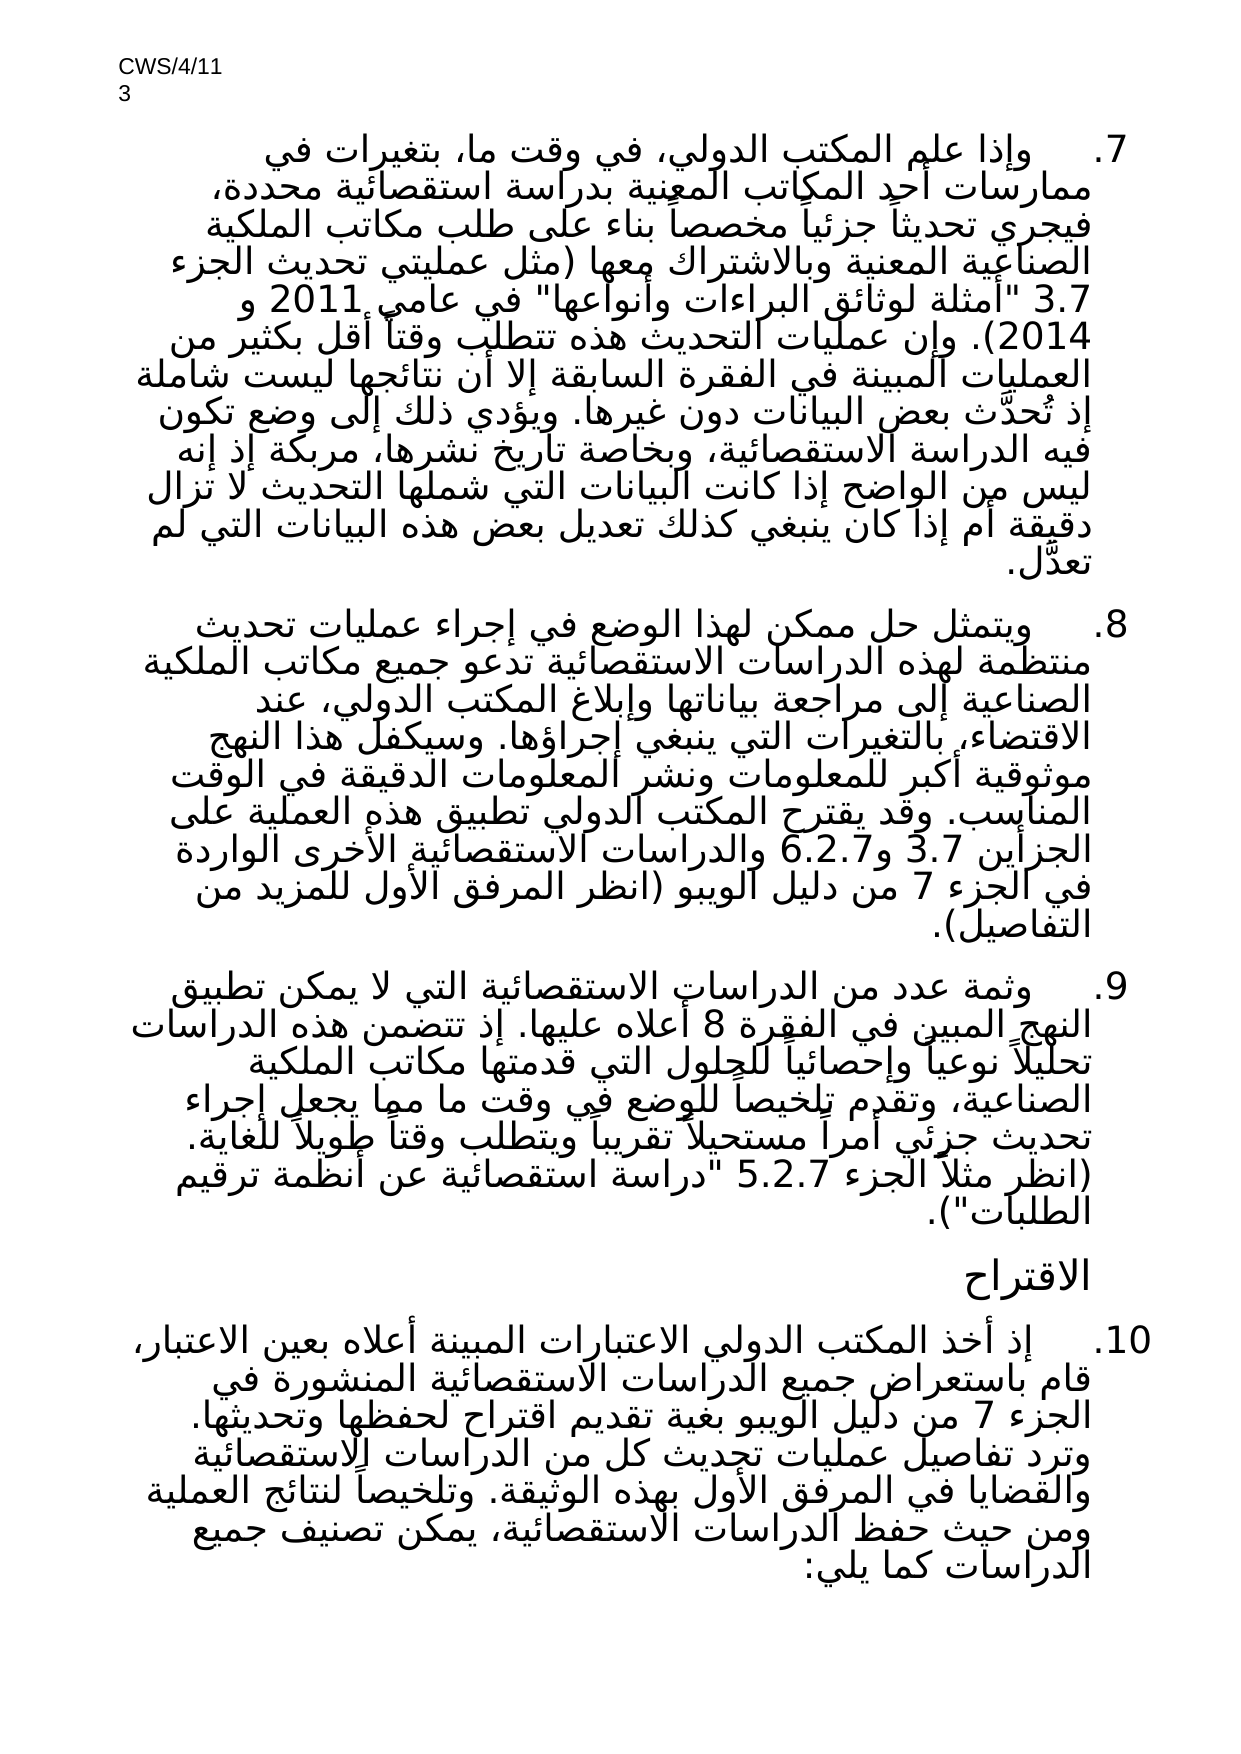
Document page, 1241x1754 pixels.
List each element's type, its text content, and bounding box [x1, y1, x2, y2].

text إذ أخذ المكتب الدولي الاعتبارات المبينة أعلاه بعين الاعتبار، قام باستعراض جميع الدراسات الاستقصائية المنشورة في الجزء 7 من دليل الويبو بغية تقديم اقتراح لحفظها وتحديثها. وترد تفاصيل عمليات تحديث كل من الدراسات الاستقصائية والقضايا في المرفق الأول بهذه الوثيقة. وتلخيصاً لنتائج العملية ومن حيث حفظ الدراسات الاستقصائية، يمكن تصنيف جميع الدراسات كما يلي: [118, 1324, 1092, 1586]
text وثمة عدد من الدراسات الاستقصائية التي لا يمكن تطبيق النهج المبين في الفقرة 8 أعلاه عليها. إذ تتضمن هذه الدراسات تحليلاً نوعياً وإحصائياً للحلول التي قدمتها مكاتب الملكية الصناعية، وتقدم تلخيصاً للوضع في وقت ما مما يجعل إجراء تحديث جزئي أمراً مستحيلاً تقريباً ويتطلب وقتاً طويلاً للغاية. (انظر مثلاً الجزء 5.2.7 "دراسة استقصائية عن أنظمة ترقيم الطلبات"). [118, 970, 1092, 1232]
subtitle الاقتراح [118, 1257, 1092, 1299]
text وإذا علم المكتب الدولي، في وقت ما، بتغيرات في ممارسات أحد المكاتب المعنية بدراسة استقصائية محددة، فيجري تحديثاً جزئياً مخصصاً بناء على طلب مكاتب الملكية الصناعية المعنية وبالاشتراك معها (مثل عمليتي تحديث الجزء 3.7 "أمثلة لوثائق البراءات وأنواعها" في عامي 2011 و2014). وإن عمليات التحديث هذه تتطلب وقتاً أقل بكثير من العمليات المبينة في الفقرة السابقة إلا أن نتائجها ليست شاملة إذ تُحدَّث بعض البيانات دون غيرها. ويؤدي ذلك إلى وضع تكون فيه الدراسة الاستقصائية، وبخاصة تاريخ نشرها، مربكة إذ إنه ليس من الواضح إذا كانت البيانات التي شملها التحديث لا تزال دقيقة أم إذا كان ينبغي كذلك تعديل بعض هذه البيانات التي لم تعدَّل. [118, 132, 1092, 582]
text ويتمثل حل ممكن لهذا الوضع في إجراء عمليات تحديث منتظمة لهذه الدراسات الاستقصائية تدعو جميع مكاتب الملكية الصناعية إلى مراجعة بياناتها وإبلاغ المكتب الدولي، عند الاقتضاء، بالتغيرات التي ينبغي إجراؤها. وسيكفل هذا النهج موثوقية أكبر للمعلومات ونشر المعلومات الدقيقة في الوقت المناسب. وقد يقترح المكتب الدولي تطبيق هذه العملية على الجزأين 3.7 و6.2.7 والدراسات الاستقصائية الأخرى الواردة في الجزء 7 من دليل الويبو (انظر المرفق الأول للمزيد من التفاصيل). [118, 607, 1092, 945]
